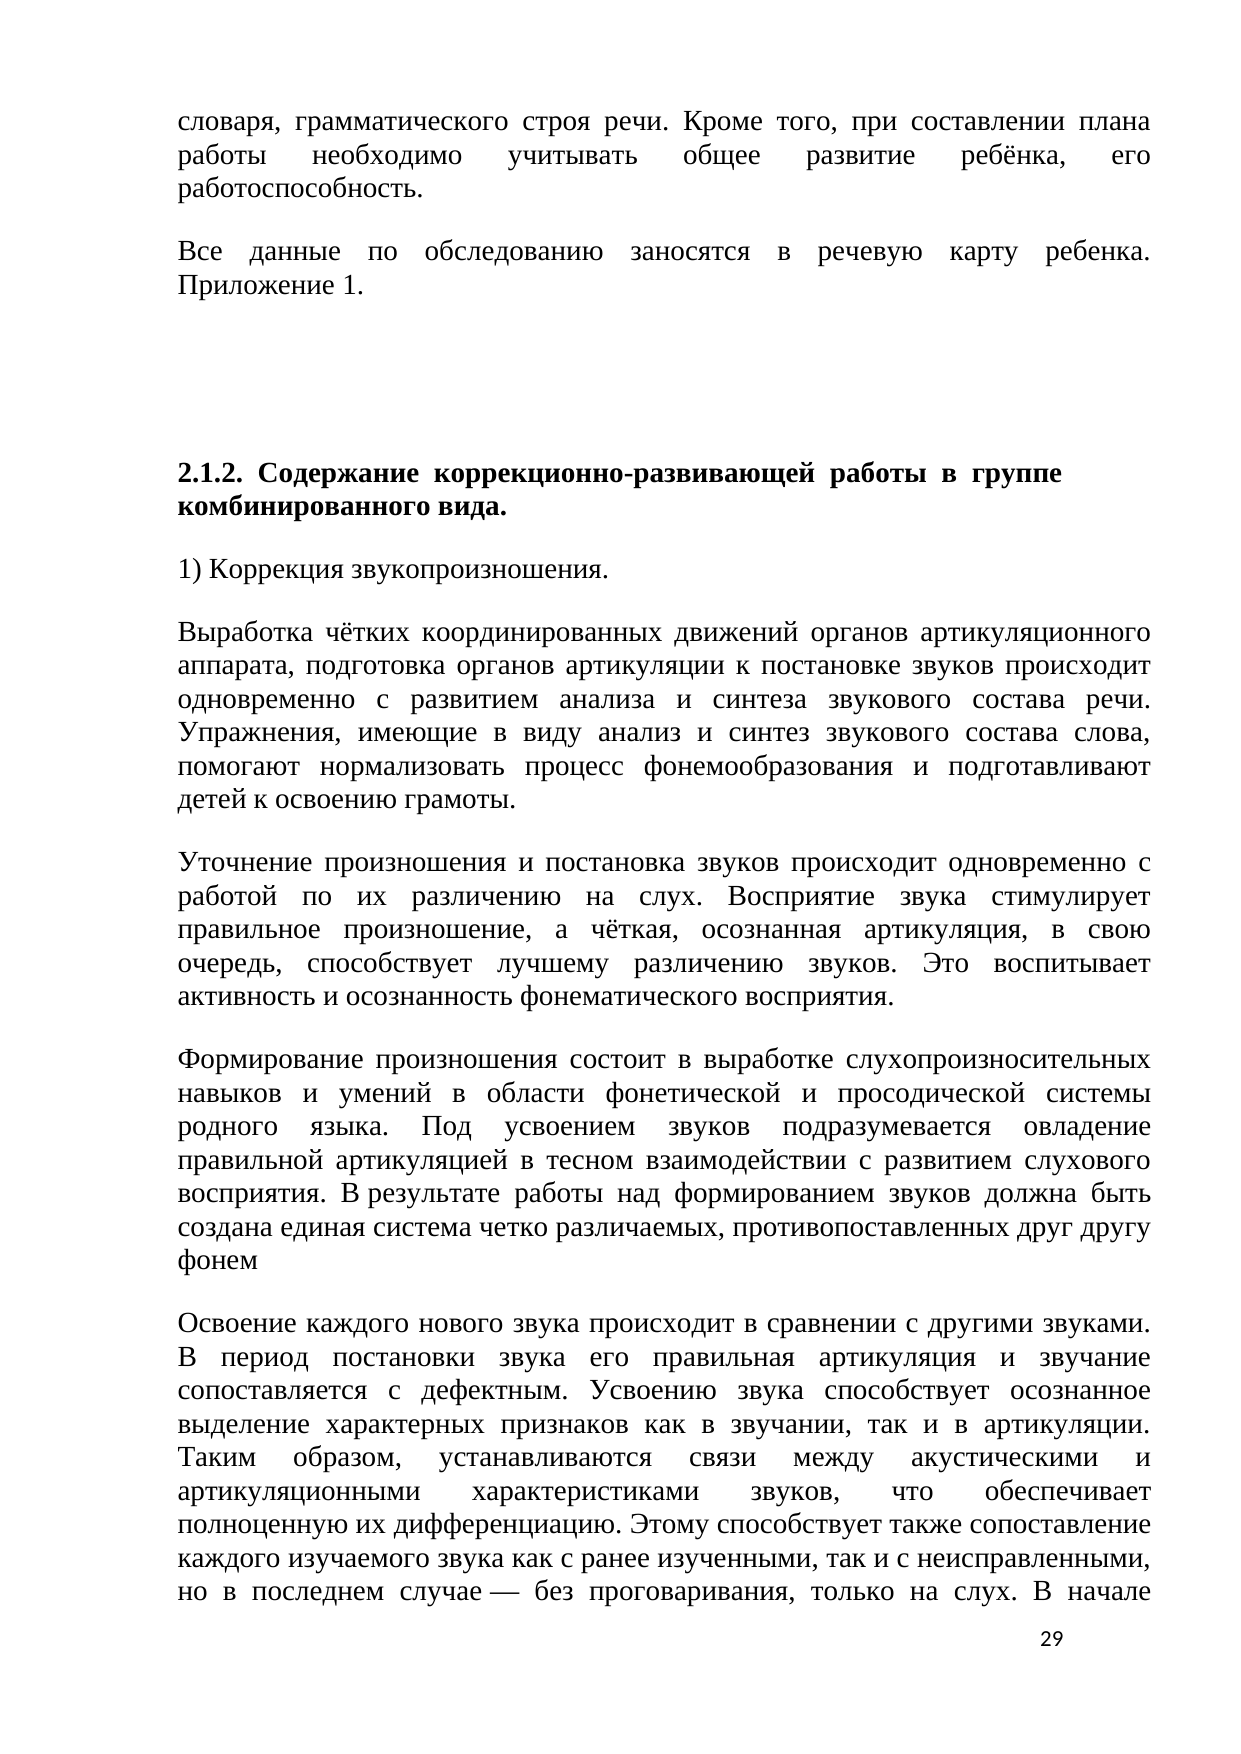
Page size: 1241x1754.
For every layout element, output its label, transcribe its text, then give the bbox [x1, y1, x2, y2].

text 2.1.2. Содержание коррекционно-развивающей работы в группе комбинированного вида. [177, 455, 1063, 522]
text 1) Коррекция звукопроизношения. [177, 551, 1152, 585]
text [177, 103, 1152, 204]
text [177, 1305, 1152, 1607]
text Формирование произношения состоит в выработке слухопроизносительных навыков и умений в области фонетической и просодической системы родного языка. Под усвоением звуков подразумевается овладение правильной артикуляцией в тесном взаимодействии с развитием слухового восприятия. В результате работы над формированием звуков должна быть создана единая система четко различаемых, противопоставленных друг другу фонем [177, 1041, 1152, 1276]
text Уточнение произношения и постановка звуков происходит одновременно с работой по их различению на слух. Восприятие звука стимулирует правильное произношение, а чёткая, осознанная артикуляция, в свою очередь, способствует лучшему различению звуков. Это воспитывает активность и осознанность фонематического восприятия. [177, 844, 1152, 1012]
text Все данные по обследованию заносятся в речевую карту ребенка. Приложение 1. [177, 233, 1152, 300]
text Выработка чётких координированных движений органов артикуляционного аппарата, подготовка органов артикуляции к постановке звуков происходит одновременно с развитием анализа и синтеза звукового состава речи. Упражнения, имеющие в виду анализ и синтез звукового состава слова, помогают нормализовать процесс фонемообразования и подготавливают детей к освоению грамоты. [177, 614, 1152, 815]
